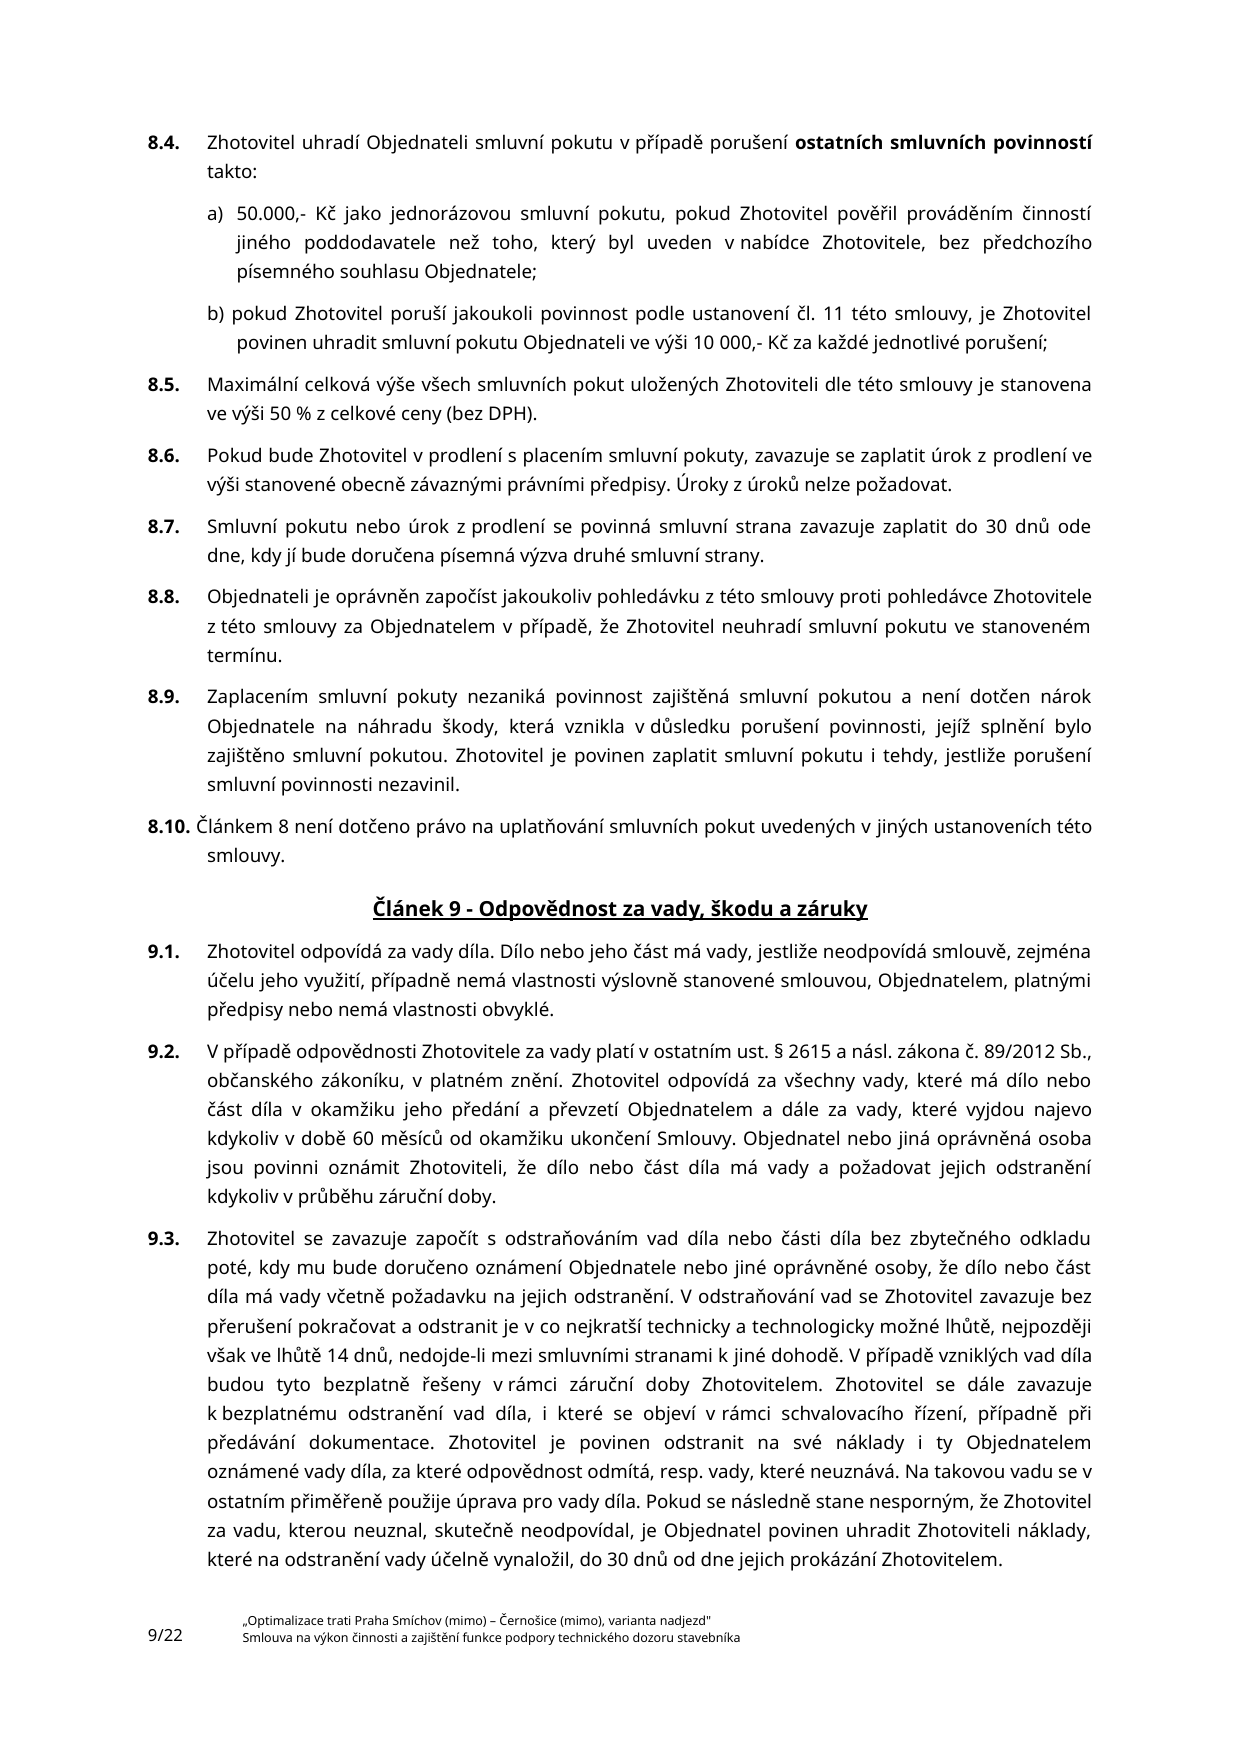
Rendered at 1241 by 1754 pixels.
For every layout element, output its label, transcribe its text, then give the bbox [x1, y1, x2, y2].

text 8.6. Pokud bude Zhotovitel v prodlení s placením smluvní pokuty, zavazuje se zaplatit úrok z prodlení ve výši stanovené obecně závaznými právními předpisy. Úroky z úroků nelze požadovat. [148, 439, 1092, 497]
subtitle 9.2. V případě odpovědnosti Zhotovitele za vady platí v ostatním ust. § 2615 a násl. zákona č. 89/2012 Sb., občanského zákoníku, v platném znění. Zhotovitel odpovídá za všechny vady, které má dílo nebo část díla v okamžiku jeho předání a převzetí Objednatelem a dále za vady, které vyjdou najevo kdykoliv v době 60 měsíců od okamžiku ukončení Smlouvy. Objednatel nebo jiná oprávněná osoba jsou povinni oznámit Zhotoviteli, že dílo nebo část díla má vady a požadovat jejich odstranění kdykoliv v průběhu záruční doby. [148, 1035, 1092, 1210]
text b) pokud Zhotovitel poruší jakoukoli povinnost podle ustanovení čl. 11 této smlouvy, je Zhotovitel povinen uhradit smluvní pokutu Objednateli ve výši 10 000,- Kč za každé jednotlivé porušení; [207, 297, 1092, 356]
subtitle 8.4. Zhotovitel uhradí Objednateli smluvní pokutu v případě porušení ostatních smluvních povinností takto: [148, 126, 1092, 185]
text 8.10. Článkem 8 není dotčeno právo na uplatňování smluvních pokut uvedených v jiných ustanoveních této smlouvy. [148, 810, 1092, 868]
text 8.8. Objednateli je oprávněn započíst jakoukoliv pohledávku z této smlouvy proti pohledávce Zhotovitele z této smlouvy za Objednatelem v případě, že Zhotovitel neuhradí smluvní pokutu ve stanoveném termínu. [148, 581, 1092, 668]
text a) 50.000,- Kč jako jednorázovou smluvní pokutu, pokud Zhotovitel pověřil prováděním činností jiného poddodavatele než toho, který byl uveden v nabídce Zhotovitele, bez předchozího písemného souhlasu Objednatele; [207, 197, 1092, 285]
text 8.9. Zaplacením smluvní pokuty nezaniká povinnost zajištěná smluvní pokutou a není dotčen nárok Objednatele na náhradu škody, která vznikla v důsledku porušení povinnosti, jejíž splnění bylo zajištěno smluvní pokutou. Zhotovitel je povinen zaplatit smluvní pokutu i tehdy, jestliže porušení smluvní povinnosti nezavinil. [148, 681, 1092, 797]
text 9.3. Zhotovitel se zavazuje započít s odstraňováním vad díla nebo části díla bez zbytečného odkladu poté, kdy mu bude doručeno oznámení Objednatele nebo jiné oprávněné osoby, že dílo nebo část díla má vady včetně požadavku na jejich odstranění. V odstraňování vad se Zhotovitel zavazuje bez přerušení pokračovat a odstranit je v co nejkratší technicky a technologicky možné lhůtě, nejpozději však ve lhůtě 14 dnů, nedojde-li mezi smluvními stranami k jiné dohodě. V případě vzniklých vad díla budou tyto bezplatně řešeny v rámci záruční doby Zhotovitelem. Zhotovitel se dále zavazuje k bezplatnému odstranění vad díla, i které se objeví v rámci schvalovacího řízení, případně při předávání dokumentace. Zhotovitel je povinen odstranit na své náklady i ty Objednatelem oznámené vady díla, za které odpovědnost odmítá, resp. vady, které neuznává. Na takovou vadu se v ostatním přiměřeně použije úprava pro vady díla. Pokud se následně stane nesporným, že Zhotovitel za vadu, kterou neuznal, skutečně neodpovídal, je Objednatel povinen uhradit Zhotoviteli náklady, které na odstranění vady účelně vynaložil, do 30 dnů od dne jejich prokázání Zhotovitelem. [148, 1222, 1092, 1572]
subtitle Článek 9 - Odpovědnost za vady, škodu a záruky [148, 893, 1092, 922]
text 8.5. Maximální celková výše všech smluvních pokut uložených Zhotoviteli dle této smlouvy je stanovena ve výši 50 % z celkové ceny (bez DPH). [148, 368, 1092, 426]
subtitle 9.1. Zhotovitel odpovídá za vady díla. Dílo nebo jeho část má vady, jestliže neodpovídá smlouvě, zejména účelu jeho využití, případně nemá vlastnosti výslovně stanovené smlouvou, Objednatelem, platnými předpisy nebo nemá vlastnosti obvyklé. [148, 935, 1092, 1022]
text 8.7. Smluvní pokutu nebo úrok z prodlení se povinná smluvní strana zavazuje zaplatit do 30 dnů ode dne, kdy jí bude doručena písemná výzva druhé smluvní strany. [148, 510, 1092, 568]
